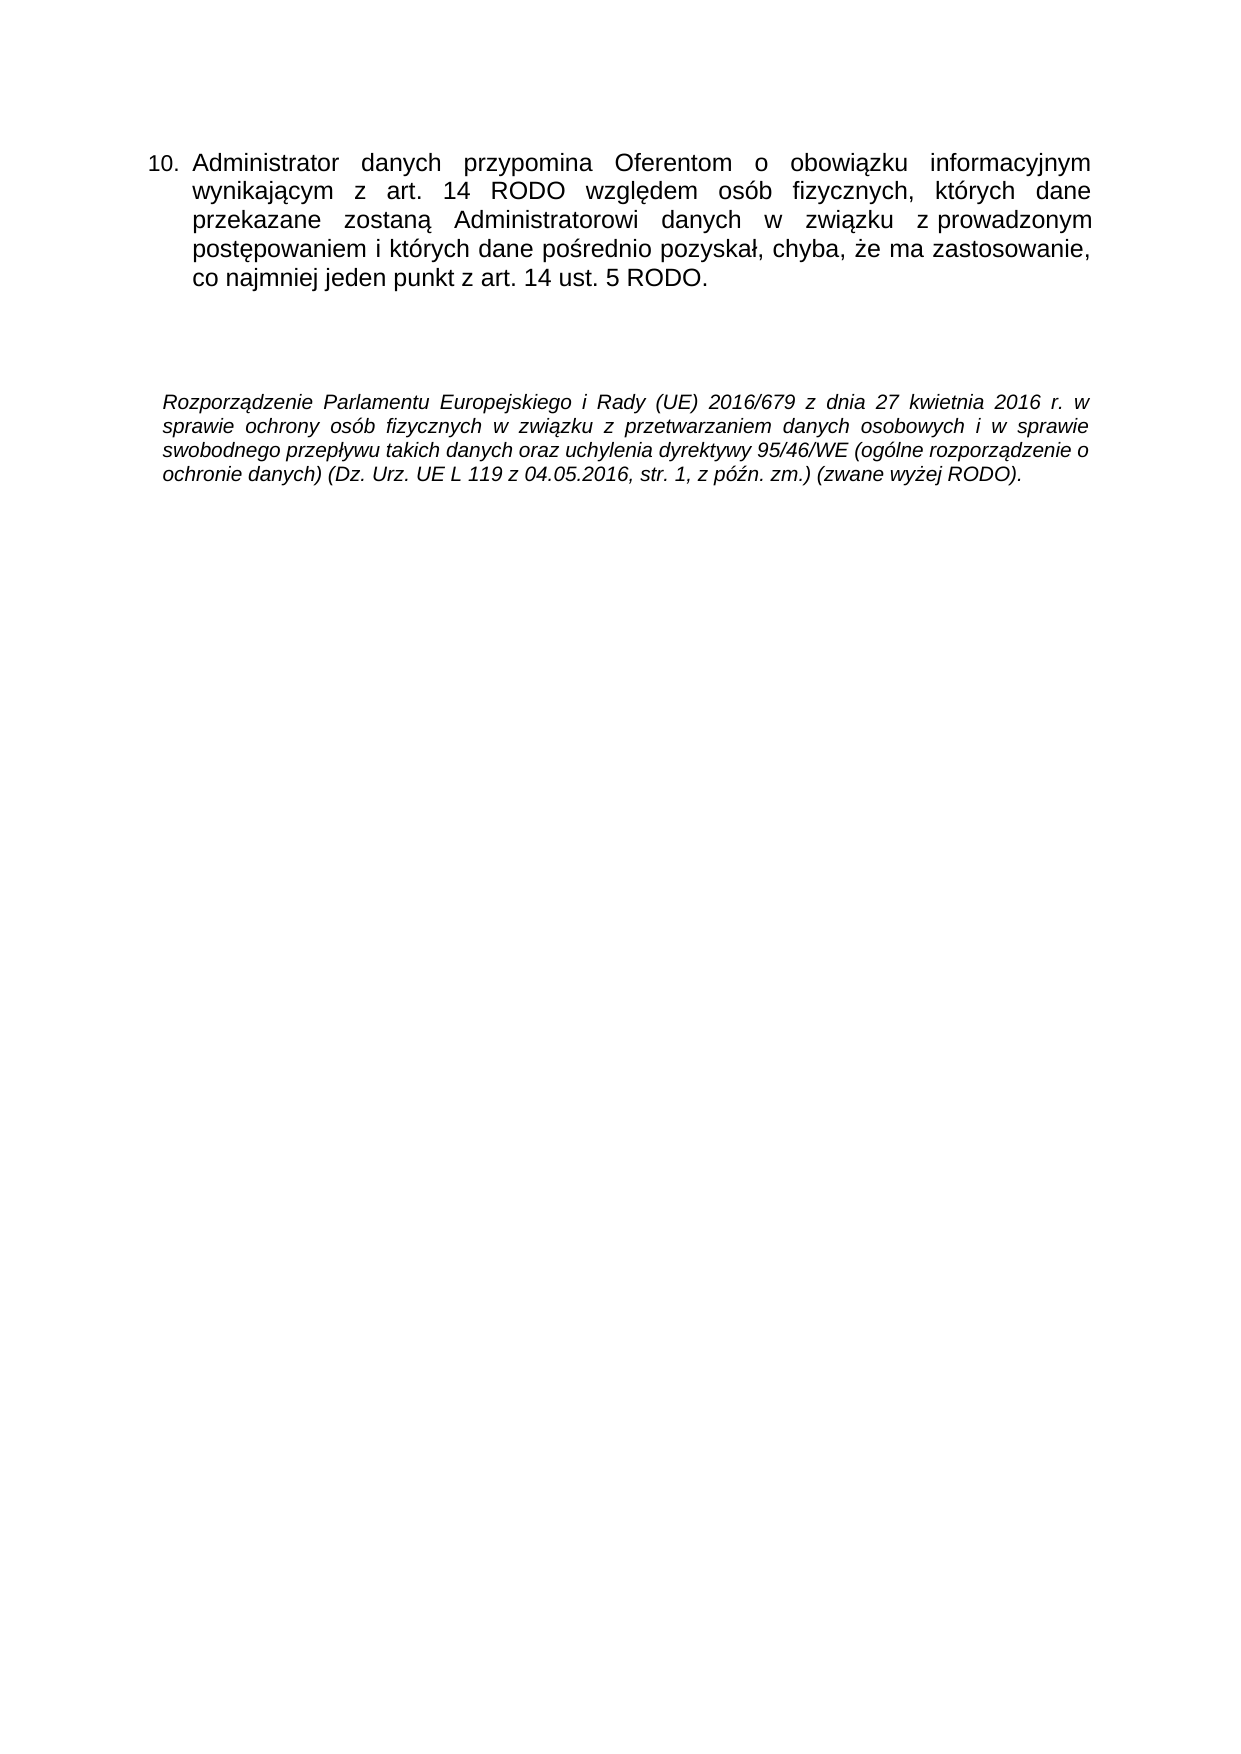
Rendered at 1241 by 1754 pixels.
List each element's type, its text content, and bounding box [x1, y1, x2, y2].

list Administrator danych przypomina Oferentom o obowiązku informacyjnym wynikającym z art. 14 RODO względem osób fizycznych, których dane przekazane zostaną Administratorowi danych w związku z prowadzonym postępowaniem i których dane pośrednio pozyskał, chyba, że ma zastosowanie, co najmniej jeden punkt z art. 14 ust. 5 RODO. [148, 148, 1093, 291]
list Rozporządzenie Parlamentu Europejskiego i Rady (UE) 2016/679 z dnia 27 kwietnia 2016 r. w sprawie ochrony osób fizycznych w związku z przetwarzaniem danych osobowych i w sprawie swobodnego przepływu takich danych oraz uchylenia dyrektywy 95/46/WE (ogólne rozporządzenie o ochronie danych) (Dz. Urz. UE L 119 z 04.05.2016, str. 1, z późn. zm.) (zwane wyżej RODO). [162, 390, 1093, 486]
